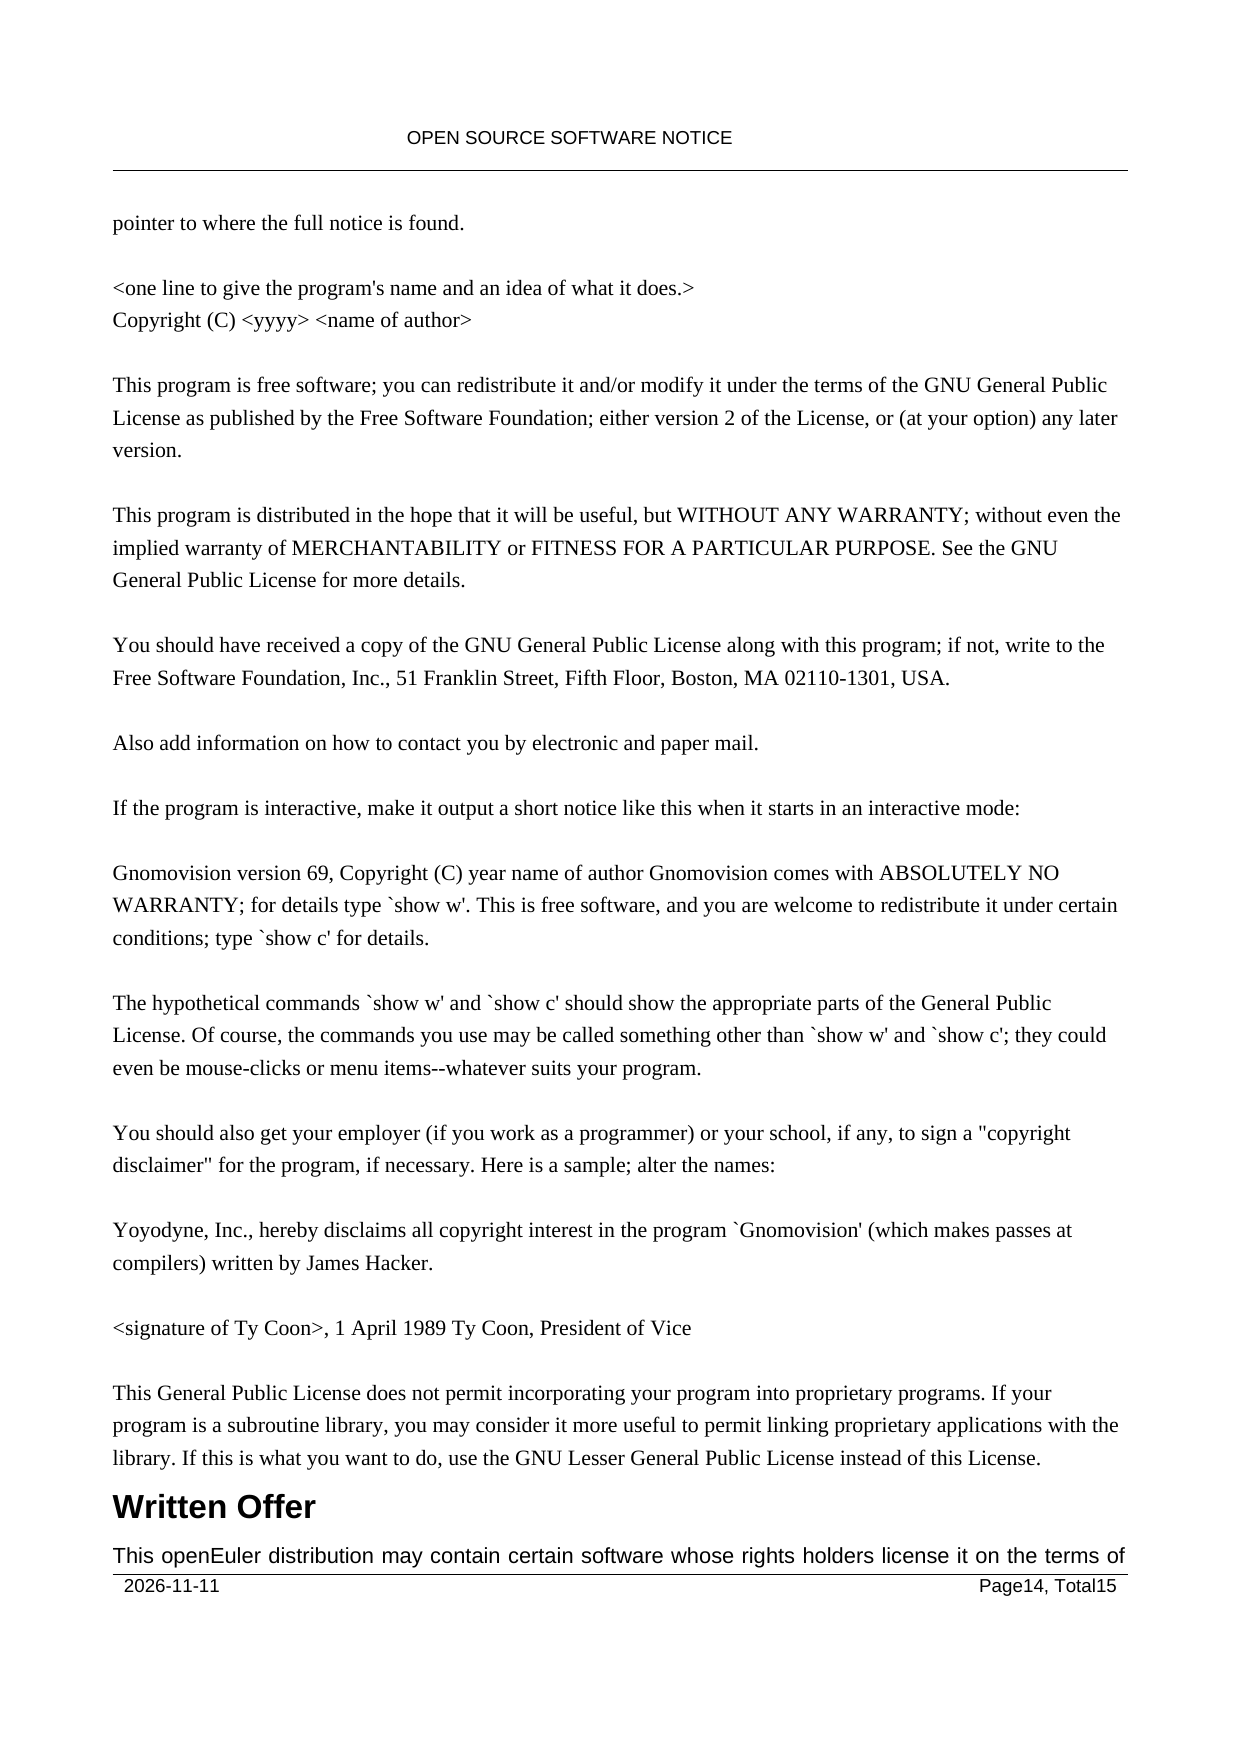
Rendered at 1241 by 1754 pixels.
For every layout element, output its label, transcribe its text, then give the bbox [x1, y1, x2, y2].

text Written Offer [112, 1474, 1128, 1539]
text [112, 1539, 1128, 1571]
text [112, 206, 1128, 1474]
